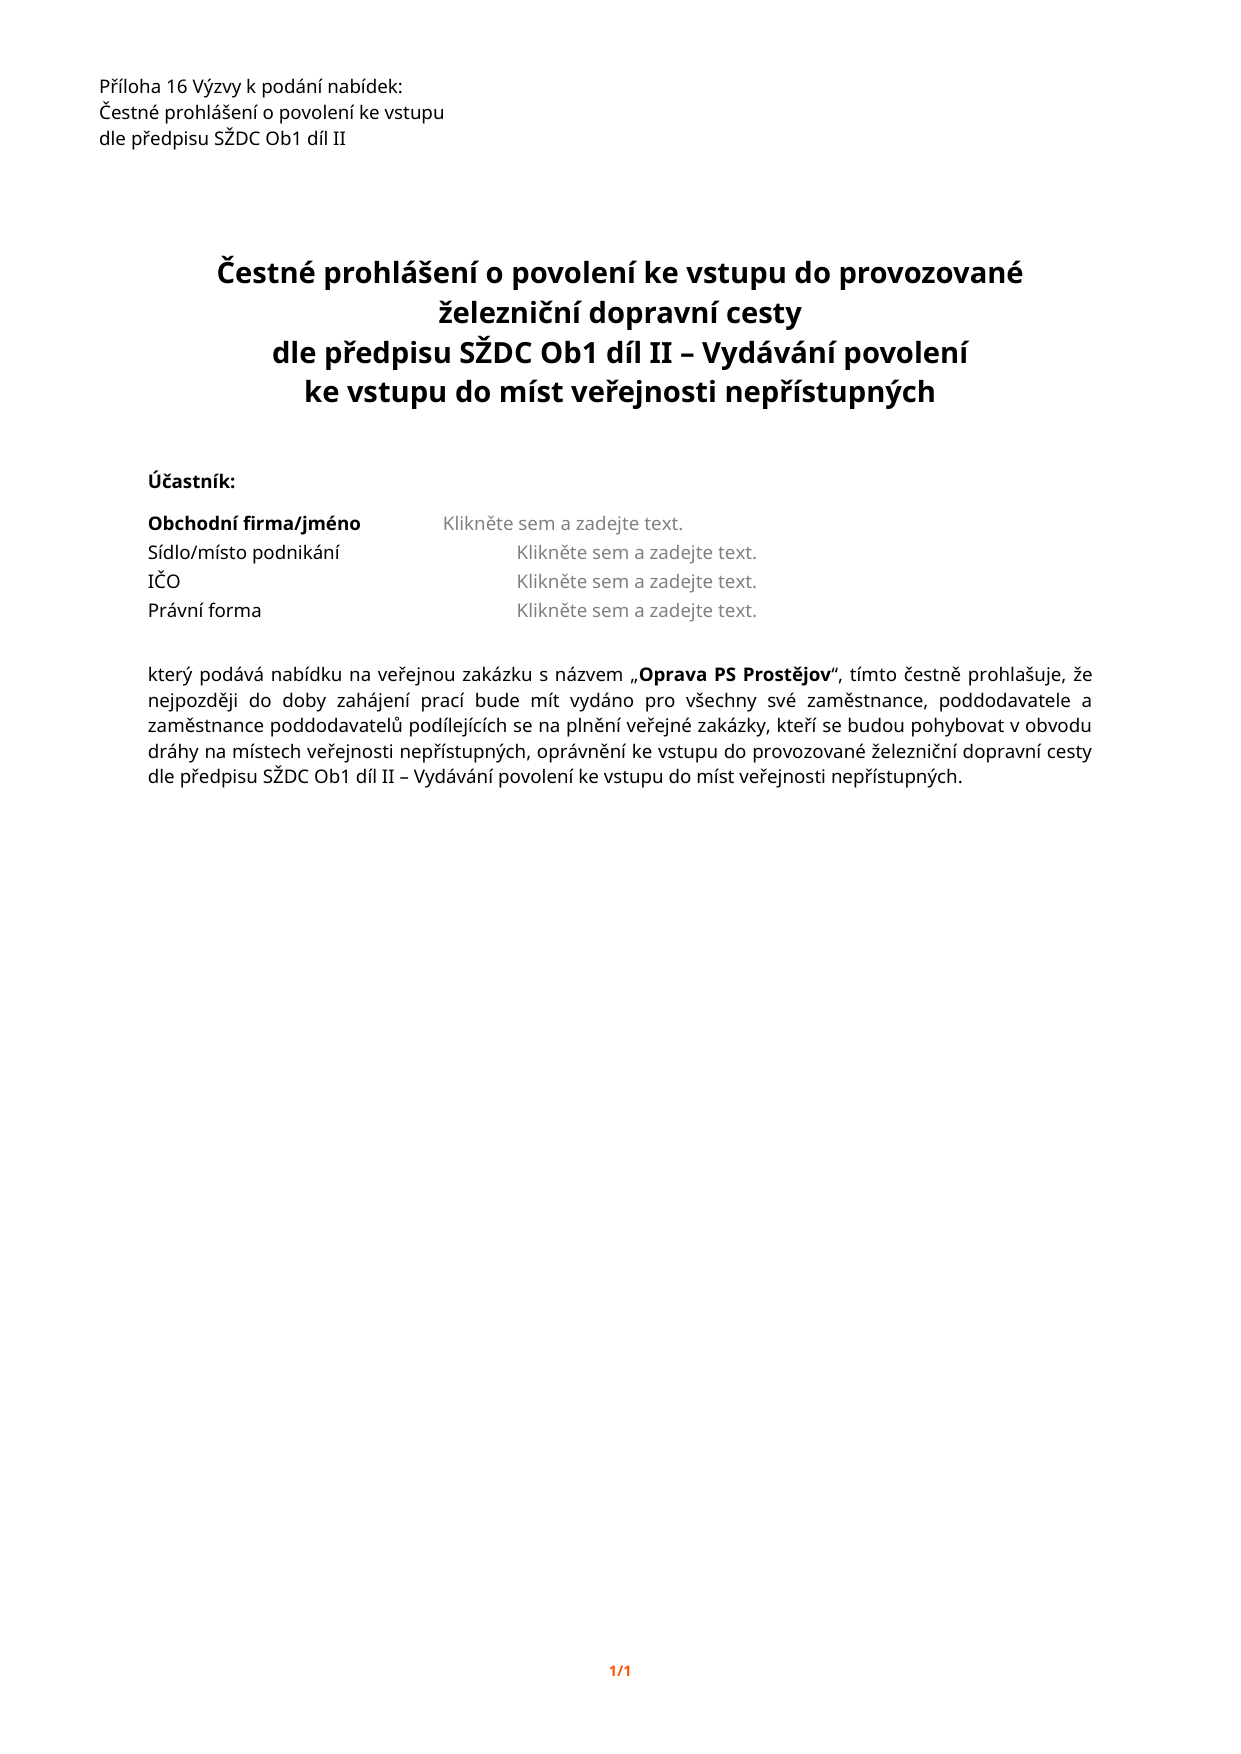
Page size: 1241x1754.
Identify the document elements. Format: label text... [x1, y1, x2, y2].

text IČO [148, 565, 1093, 594]
title dle předpisu SŽDC Ob1 díl II – Vydávání povolení [148, 332, 1093, 372]
text který podává nabídku na veřejnou zakázku s názvem „Oprava PS Prostějov“, tímto čestně prohlašuje, že nejpozději do doby zahájení prací bude mít vydáno pro všechny své zaměstnance, poddodavatele a zaměstnance poddodavatelů podílejících se na plnění veřejné zakázky, kteří se budou pohybovat v obvodu dráhy na místech veřejnosti nepřístupných, oprávnění ke vstupu do provozované železniční dopravní cesty dle předpisu SŽDC Ob1 díl II – Vydávání povolení ke vstupu do míst veřejnosti nepřístupných. [148, 661, 1093, 789]
title ke vstupu do míst veřejnosti nepřístupných [148, 372, 1093, 411]
text Právní forma [148, 594, 1093, 623]
text Účastník: [148, 464, 1093, 495]
text Sídlo/místo podnikání [148, 536, 1093, 565]
text Obchodní firma/jméno [148, 507, 1093, 536]
title Čestné prohlášení o povolení ke vstupu do provozované železniční dopravní cesty [148, 253, 1093, 332]
